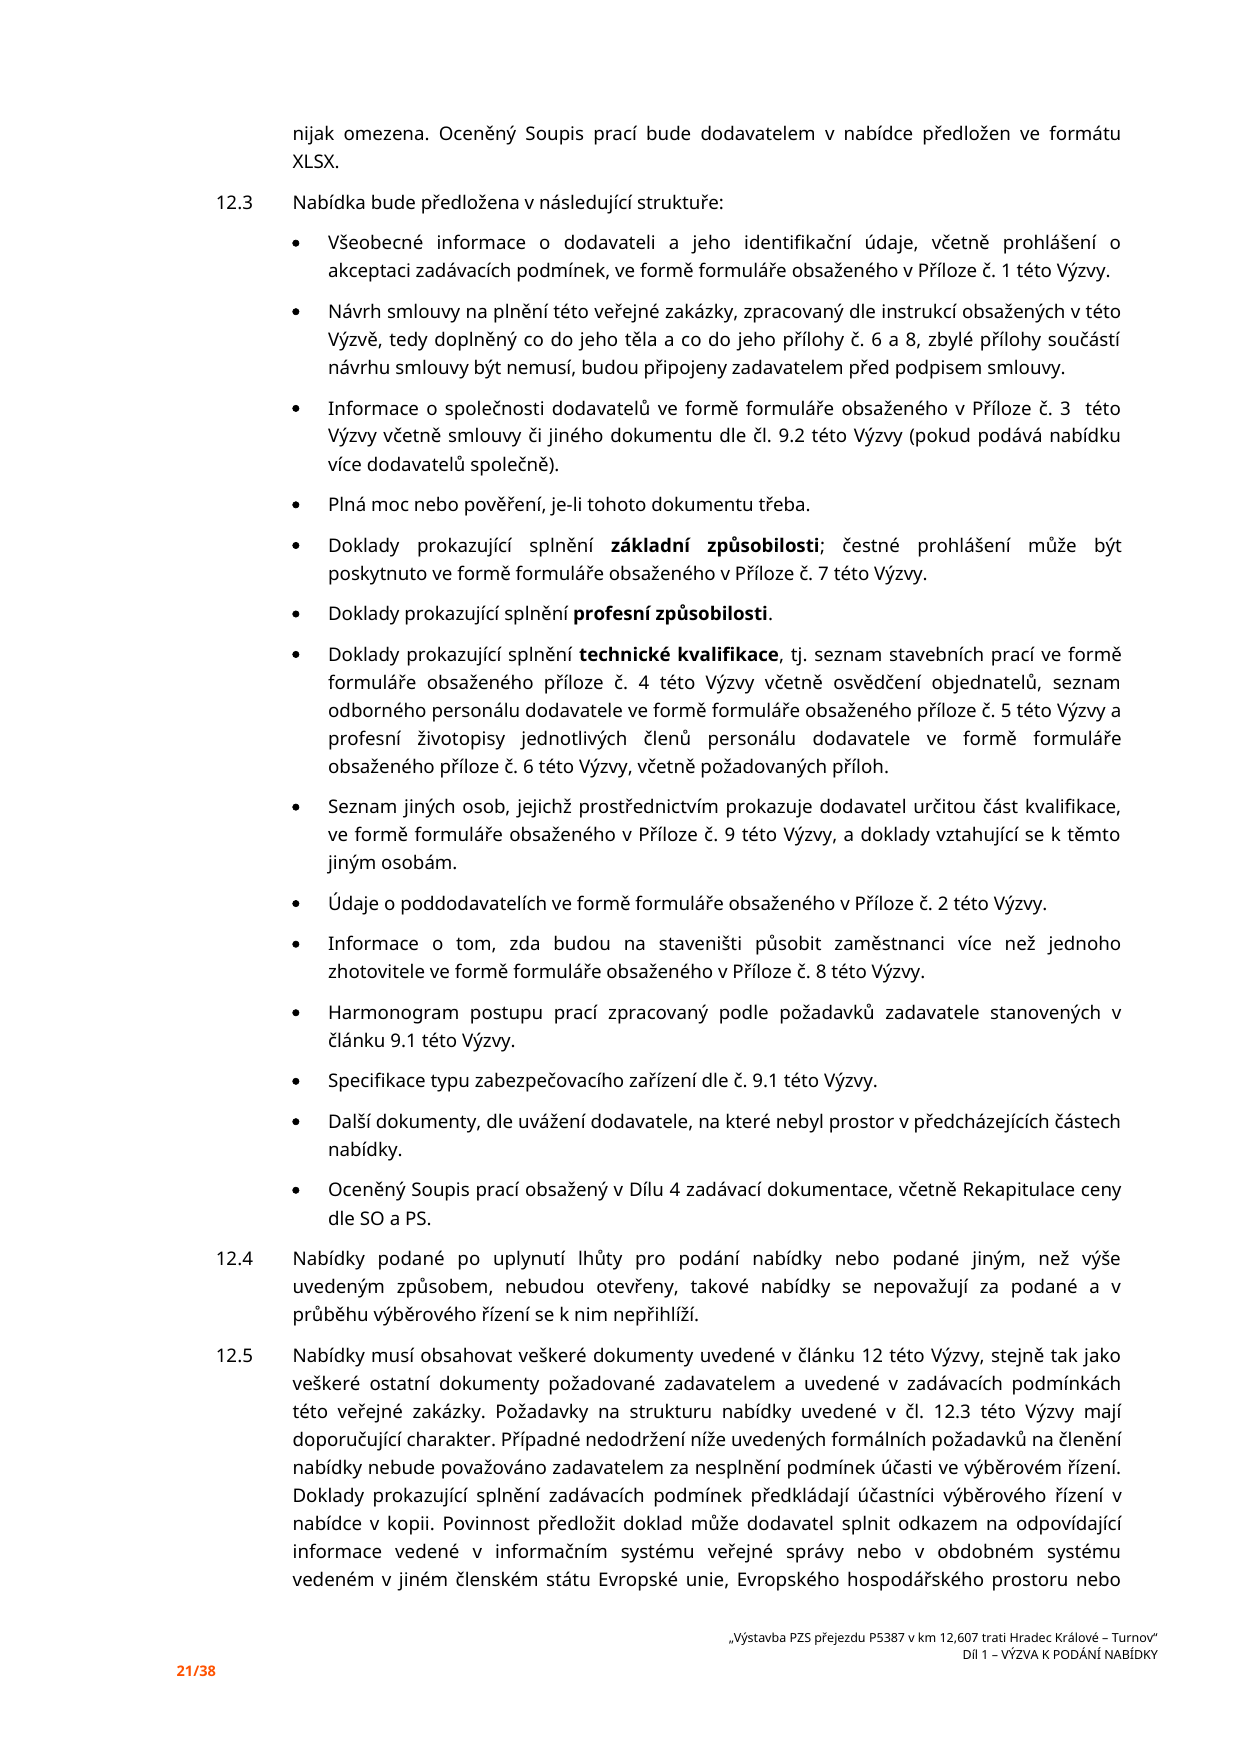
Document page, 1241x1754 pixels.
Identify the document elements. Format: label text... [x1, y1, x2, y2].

text Seznam jiných osob, jejichž prostřednictvím prokazuje dodavatel určitou část kvalifikace, ve formě formuláře obsaženého v Příloze č. 9 této Výzvy, a doklady vztahující se k těmto jiným osobám. [292, 793, 1122, 875]
text Informace o tom, zda budou na staveništi působit zaměstnanci více než jednoho zhotovitele ve formě formuláře obsaženého v Příloze č. 8 této Výzvy. [292, 931, 1122, 984]
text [216, 1342, 1122, 1592]
text Doklady prokazující splnění základní způsobilosti; čestné prohlášení může být poskytnuto ve formě formuláře obsaženého v Příloze č. 7 této Výzvy. [292, 532, 1122, 585]
text Nabídka bude předložena v následující struktuře: [216, 189, 1122, 215]
text Plná moc nebo pověření, je-li tohoto dokumentu třeba. [292, 491, 1122, 517]
text Další dokumenty, dle uvážení dodavatele, na které nebyl prostor v předcházejících částech nabídky. [292, 1108, 1122, 1162]
text Oceněný Soupis prací obsažený v Dílu 4 zadávací dokumentace, včetně Rekapitulace ceny dle SO a PS. [292, 1177, 1122, 1230]
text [216, 121, 1122, 174]
text Nabídky podané po uplynutí lhůty pro podání nabídky nebo podané jiným, než výše uvedeným způsobem, nebudou otevřeny, takové nabídky se nepovažují za podané a v průběhu výběrového řízení se k nim nepřihlíží. [216, 1245, 1122, 1327]
text Doklady prokazující splnění profesní způsobilosti. [292, 600, 1122, 626]
text Doklady prokazující splnění technické kvalifikace, tj. seznam stavebních prací ve formě formuláře obsaženého příloze č. 4 této Výzvy včetně osvědčení objednatelů, seznam odborného personálu dodavatele ve formě formuláře obsaženého příloze č. 5 této Výzvy a profesní životopisy jednotlivých členů personálu dodavatele ve formě formuláře obsaženého příloze č. 6 této Výzvy, včetně požadovaných příloh. [292, 641, 1122, 778]
text Specifikace typu zabezpečovacího zařízení dle č. 9.1 této Výzvy. [292, 1068, 1122, 1093]
text Údaje o poddodavatelích ve formě formuláře obsaženého v Příloze č. 2 této Výzvy. [292, 890, 1122, 916]
text Harmonogram postupu prací zpracovaný podle požadavků zadavatele stanovených v článku 9.1 této Výzvy. [292, 999, 1122, 1053]
text Informace o společnosti dodavatelů ve formě formuláře obsaženého v Příloze č. 3 této Výzvy včetně smlouvy či jiného dokumentu dle čl. 9.2 této Výzvy (pokud podává nabídku více dodavatelů společně). [292, 395, 1122, 476]
text Návrh smlouvy na plnění této veřejné zakázky, zpracovaný dle instrukcí obsažených v této Výzvě, tedy doplněný co do jeho těla a co do jeho přílohy č. 6 a 8, zbylé přílohy součástí návrhu smlouvy být nemusí, budou připojeny zadavatelem před podpisem smlouvy. [292, 298, 1122, 380]
text Všeobecné informace o dodavateli a jeho identifikační údaje, včetně prohlášení o akceptaci zadávacích podmínek, ve formě formuláře obsaženého v Příloze č. 1 této Výzvy. [292, 230, 1122, 283]
